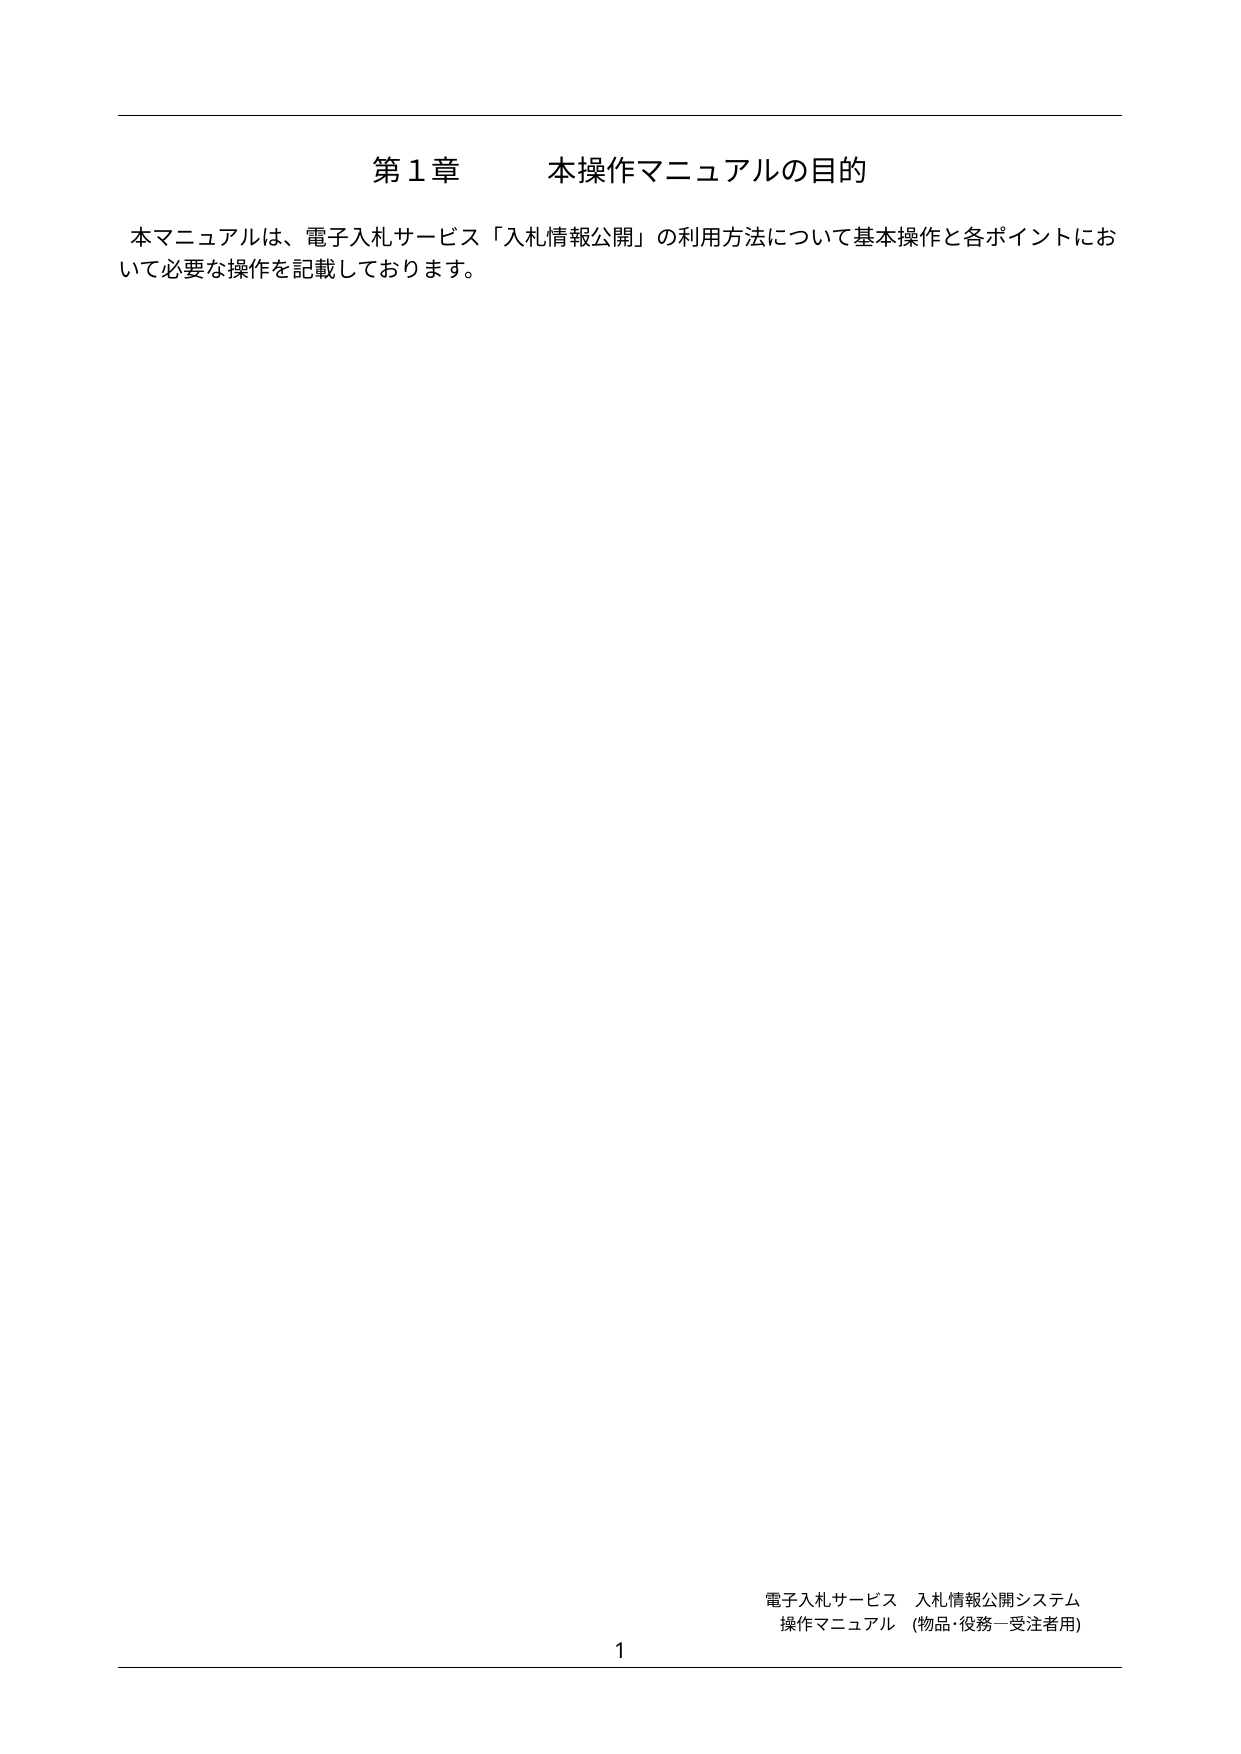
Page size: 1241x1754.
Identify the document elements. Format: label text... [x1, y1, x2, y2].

text 第１章 本操作マニュアルの目的 [118, 148, 1122, 190]
text 本マニュアルは、電子入札サービス「入札情報公開」の利用方法について基本操作と各ポイントにおいて必要な操作を記載しております。 [118, 220, 1122, 283]
